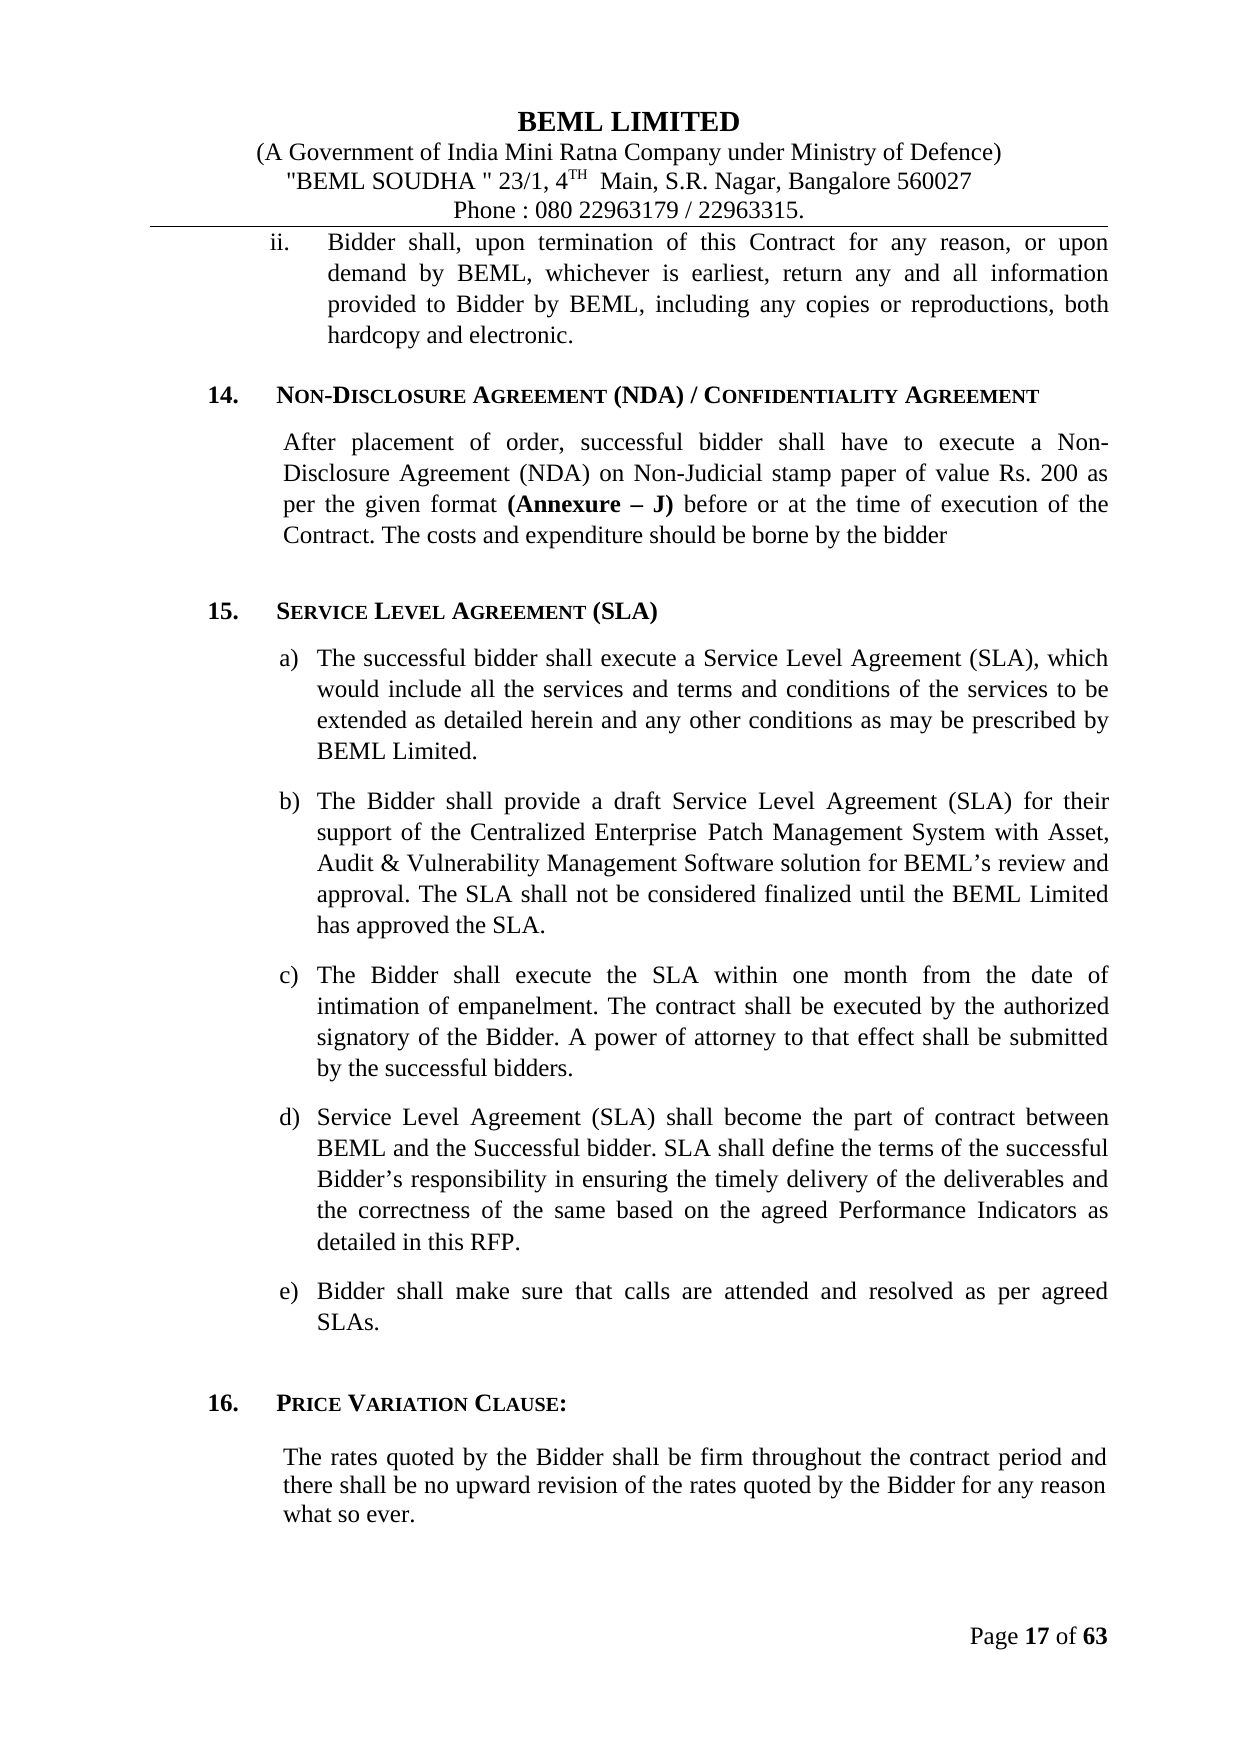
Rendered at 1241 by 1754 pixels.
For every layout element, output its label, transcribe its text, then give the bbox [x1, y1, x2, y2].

list Bidder shall, upon termination of this Contract for any reason, or upon demand by BEML, whichever is earliest, return any and all information provided to Bidder by BEML, including any copies or reproductions, both hardcopy and electronic. [290, 227, 1110, 349]
list The Bidder shall execute the SLA within one month from the date of intimation of empanelment. The contract shall be executed by the authorized signatory of the Bidder. A power of attorney to that effect shall be submitted by the successful bidders. [279, 960, 1110, 1082]
subtitle Non-Disclosure Agreement (NDA) / Confidentiality Agreement [239, 380, 1108, 409]
text After placement of order, successful bidder shall have to execute a Non-Disclosure Agreement (NDA) on Non-Judicial stamp paper of value Rs. 200 as per the given format (Annexure – J) before or at the time of execution of the Contract. The costs and expenditure should be borne by the bidder [283, 427, 1110, 549]
subtitle Price Variation Clause: [239, 1388, 1108, 1417]
subtitle The rates quoted by the Bidder shall be firm throughout the contract period and there shall be no upward revision of the rates quoted by the Bidder for any reason what so ever. [283, 1442, 1108, 1528]
list Service Level Agreement (SLA) shall become the part of contract between BEML and the Successful bidder. SLA shall define the terms of the successful Bidder’s responsibility in ensuring the timely delivery of the deliverables and the correctness of the same based on the agreed Performance Indicators as detailed in this RFP. [279, 1102, 1110, 1255]
list The Bidder shall provide a draft Service Level Agreement (SLA) for their support of the Centralized Enterprise Patch Management System with Asset, Audit & Vulnerability Management Software solution for BEML’s review and approval. The SLA shall not be considered finalized until the BEML Limited has approved the SLA. [279, 786, 1110, 939]
list The successful bidder shall execute a Service Level Agreement (SLA), which would include all the services and terms and conditions of the services to be extended as detailed herein and any other conditions as may be prescribed by BEML Limited. [279, 643, 1110, 765]
subtitle Service Level Agreement (SLA) [239, 596, 1108, 625]
list Bidder shall make sure that calls are attended and resolved as per agreed SLAs. [279, 1276, 1110, 1336]
